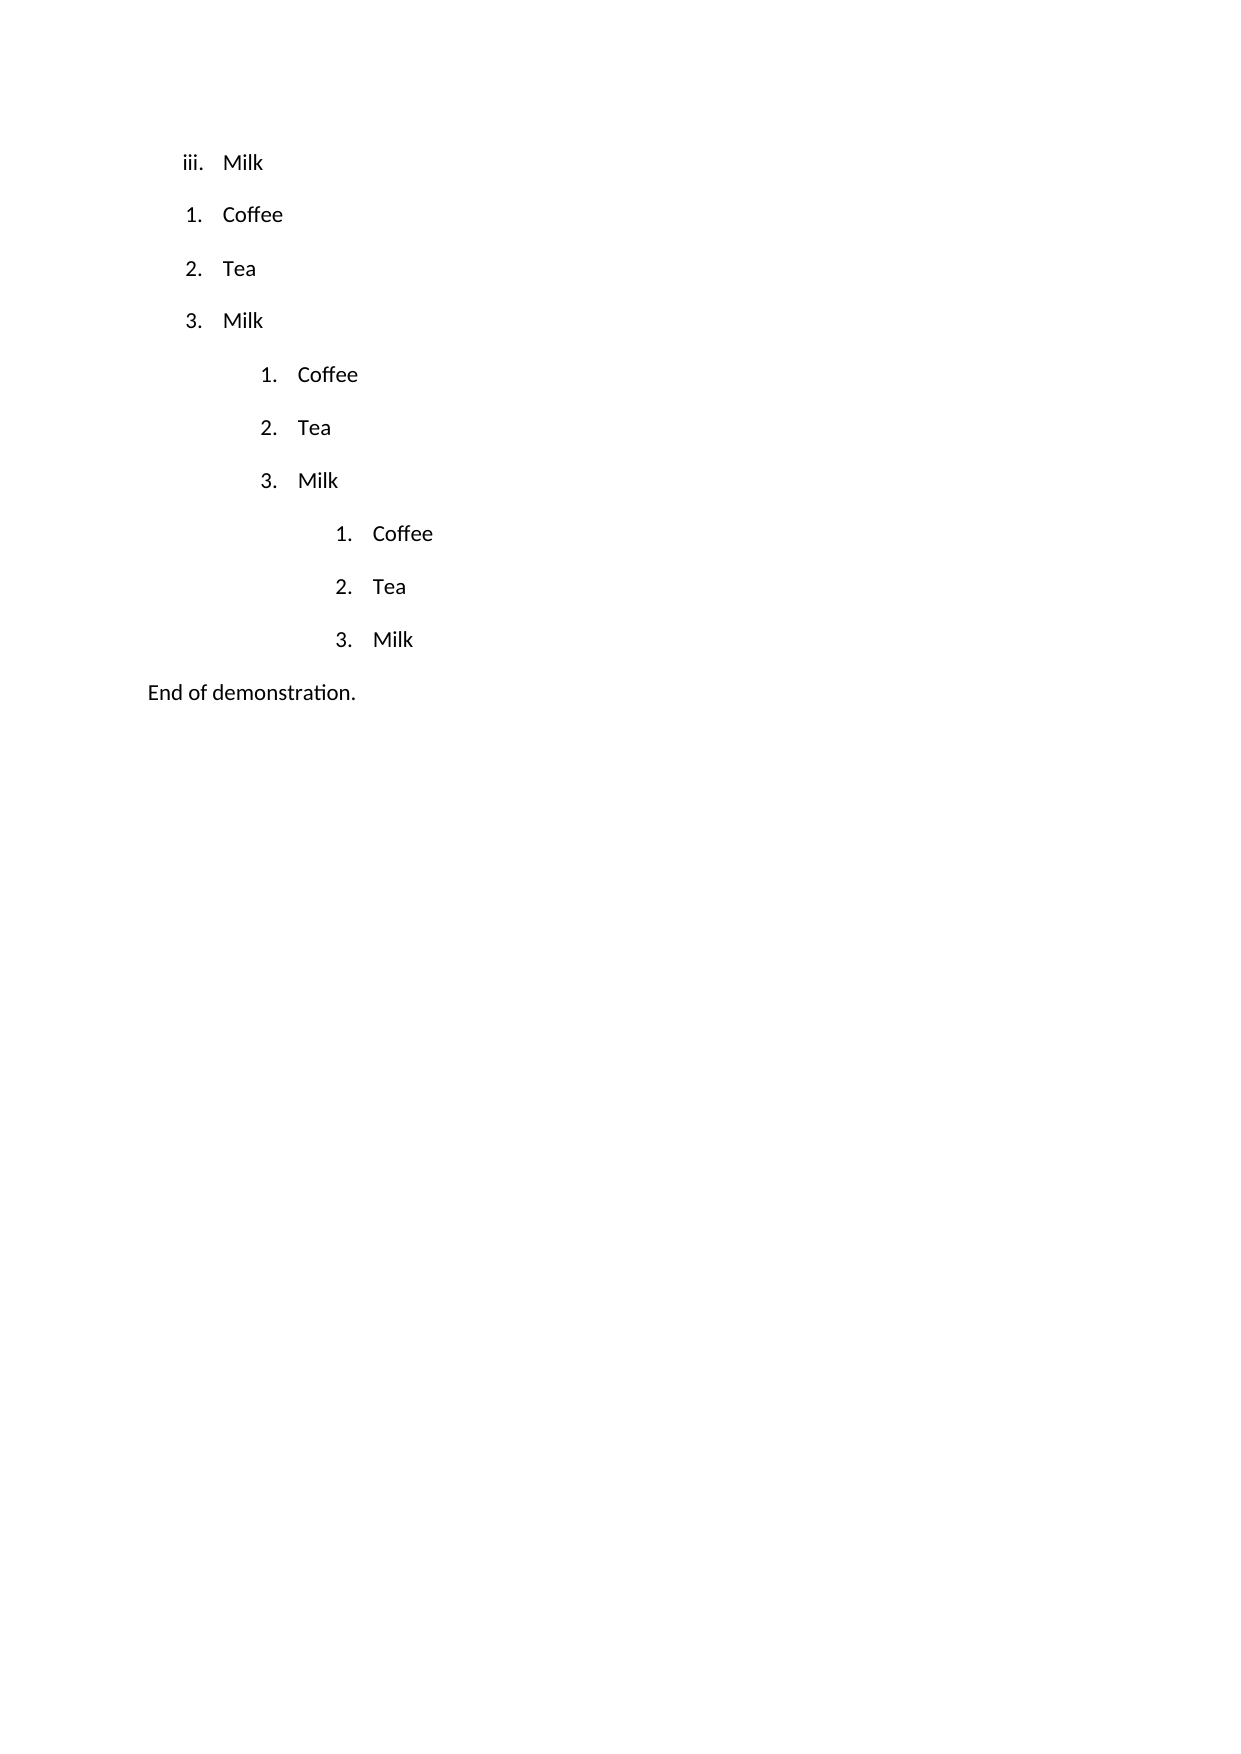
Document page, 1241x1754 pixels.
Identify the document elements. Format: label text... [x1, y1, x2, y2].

list Milk [260, 466, 1093, 494]
list Milk [335, 625, 1093, 653]
list Coffee [185, 201, 1093, 229]
list Coffee [260, 360, 1093, 388]
text End of demonstration. [148, 678, 1093, 706]
list Tea [185, 254, 1093, 282]
list Tea [335, 572, 1093, 600]
list Coffee [335, 519, 1093, 547]
list Tea [260, 413, 1093, 441]
list Milk [185, 307, 1093, 335]
list Milk [204, 148, 1093, 176]
